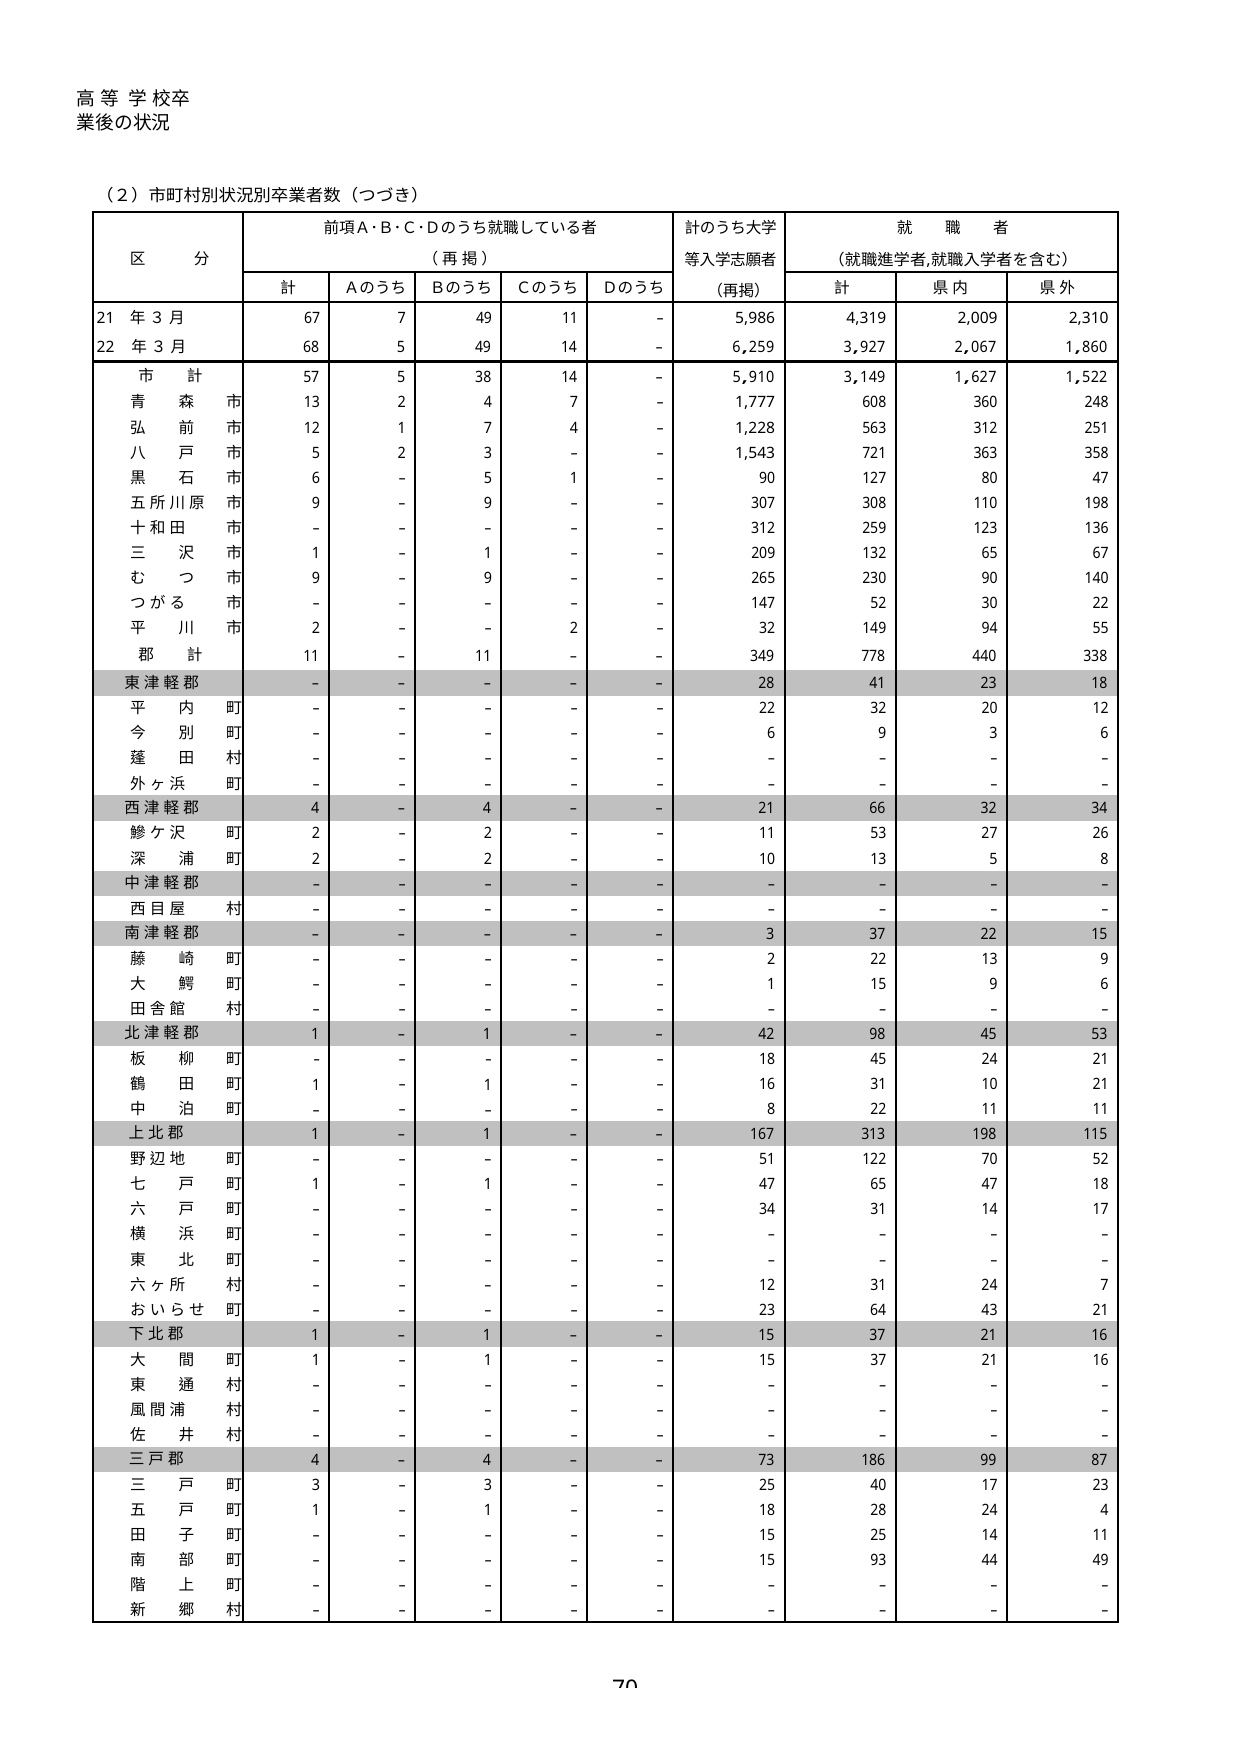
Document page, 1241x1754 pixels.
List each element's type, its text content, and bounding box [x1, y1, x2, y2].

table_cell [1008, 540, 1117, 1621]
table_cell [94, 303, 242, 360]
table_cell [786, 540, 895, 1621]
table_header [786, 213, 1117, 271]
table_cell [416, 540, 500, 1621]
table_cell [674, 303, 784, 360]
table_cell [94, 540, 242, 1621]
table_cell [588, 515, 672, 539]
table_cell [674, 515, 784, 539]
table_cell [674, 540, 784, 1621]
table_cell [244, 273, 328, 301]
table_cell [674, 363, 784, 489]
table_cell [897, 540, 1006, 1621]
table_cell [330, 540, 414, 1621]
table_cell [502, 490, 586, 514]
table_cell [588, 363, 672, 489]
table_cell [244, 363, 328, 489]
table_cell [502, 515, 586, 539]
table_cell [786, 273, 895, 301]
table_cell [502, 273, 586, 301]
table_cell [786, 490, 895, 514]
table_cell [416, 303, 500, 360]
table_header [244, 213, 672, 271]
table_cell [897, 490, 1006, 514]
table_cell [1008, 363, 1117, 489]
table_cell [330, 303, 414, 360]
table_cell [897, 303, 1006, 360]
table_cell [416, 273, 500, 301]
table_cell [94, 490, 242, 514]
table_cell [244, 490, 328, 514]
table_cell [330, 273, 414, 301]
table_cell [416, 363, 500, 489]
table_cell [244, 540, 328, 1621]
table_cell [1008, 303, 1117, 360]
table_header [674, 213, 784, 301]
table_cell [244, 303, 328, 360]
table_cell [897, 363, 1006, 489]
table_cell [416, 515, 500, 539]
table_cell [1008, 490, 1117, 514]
text 高 等 学 校卒業後の状況 [77, 86, 194, 135]
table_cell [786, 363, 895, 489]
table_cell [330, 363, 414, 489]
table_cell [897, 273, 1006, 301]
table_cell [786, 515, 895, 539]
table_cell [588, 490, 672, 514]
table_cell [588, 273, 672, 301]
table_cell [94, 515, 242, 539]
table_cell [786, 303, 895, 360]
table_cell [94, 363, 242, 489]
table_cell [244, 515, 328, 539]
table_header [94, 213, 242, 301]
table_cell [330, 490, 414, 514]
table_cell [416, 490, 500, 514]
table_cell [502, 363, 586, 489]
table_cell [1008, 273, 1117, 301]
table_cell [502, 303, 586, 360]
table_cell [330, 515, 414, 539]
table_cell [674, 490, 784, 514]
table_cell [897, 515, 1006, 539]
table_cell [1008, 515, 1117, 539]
text （２）市町村別状況別卒業者数（つづき） [96, 183, 1240, 206]
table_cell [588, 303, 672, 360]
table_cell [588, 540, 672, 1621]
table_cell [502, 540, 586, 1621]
